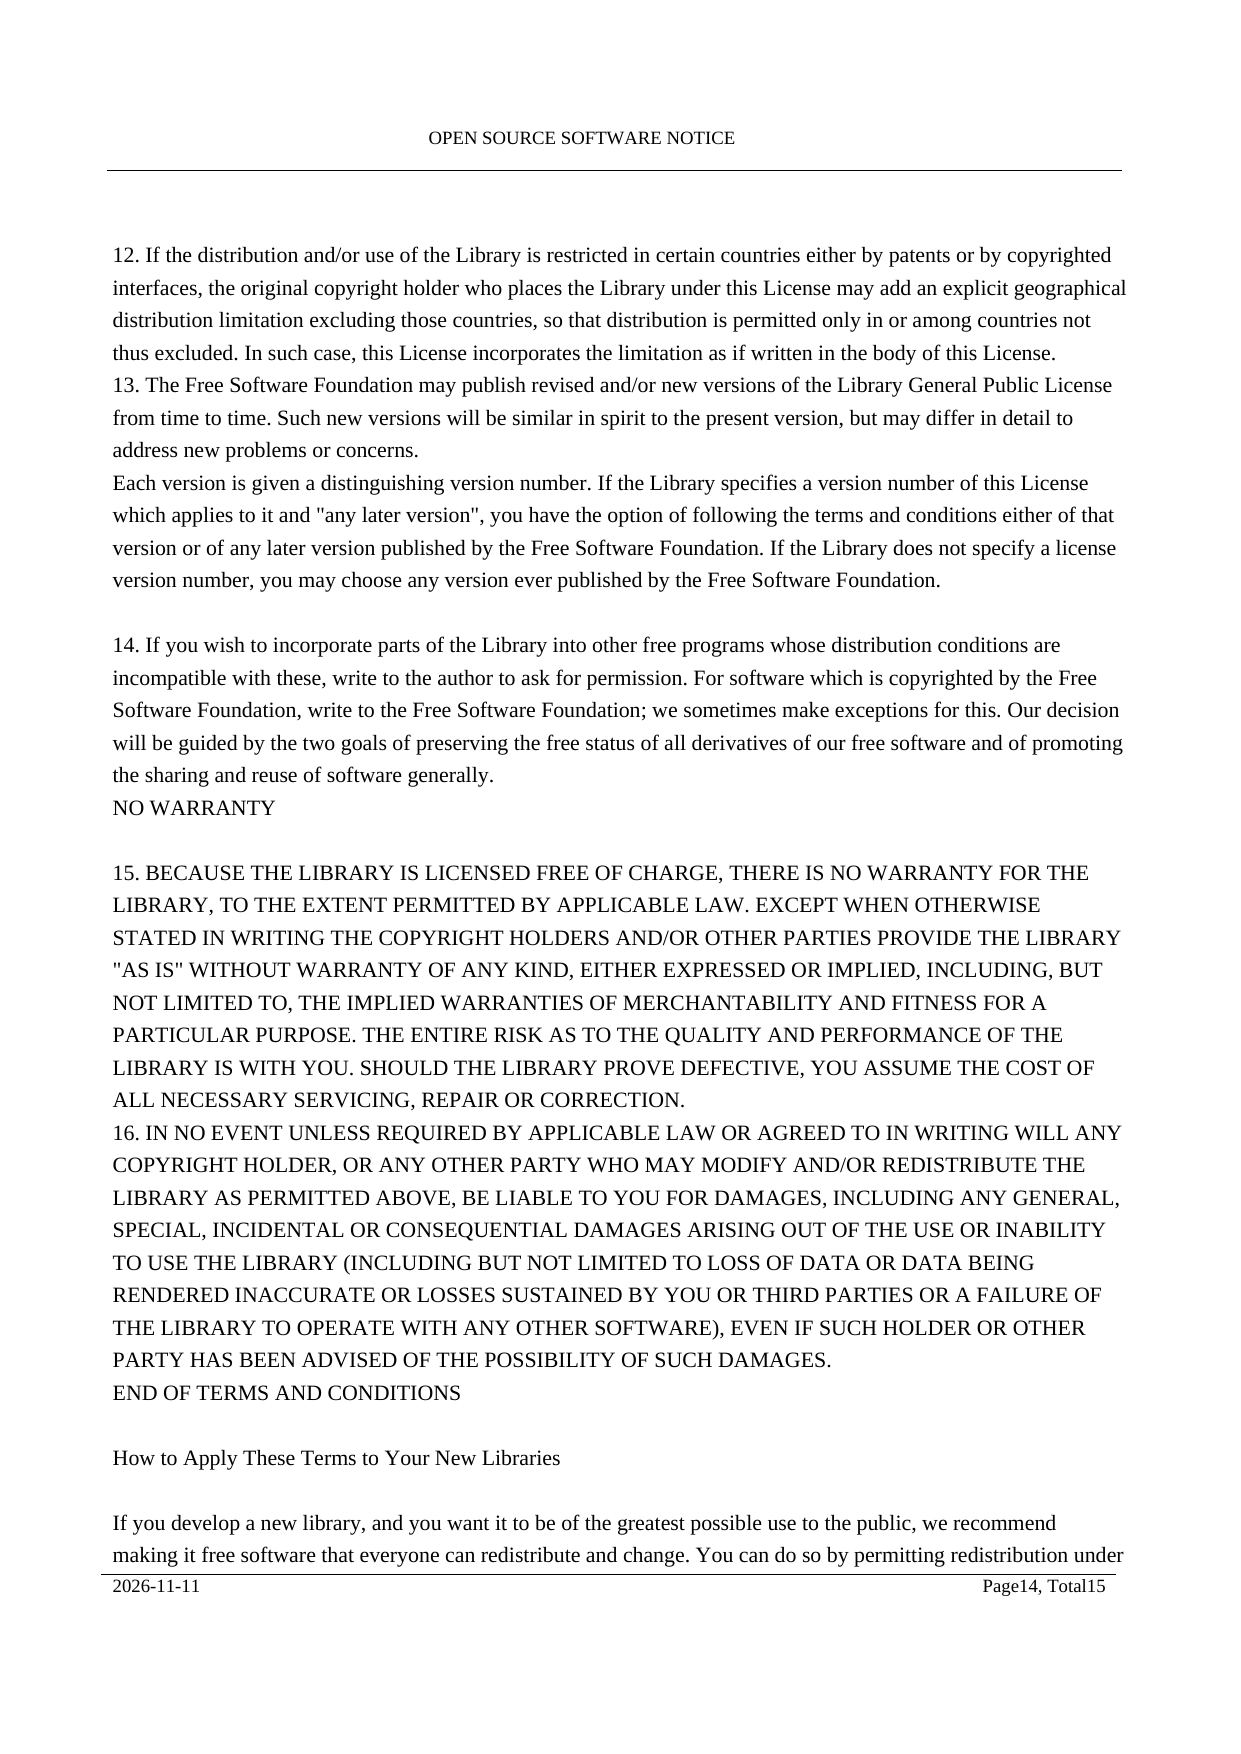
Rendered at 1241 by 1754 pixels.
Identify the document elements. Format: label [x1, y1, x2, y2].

text [112, 206, 1128, 1571]
